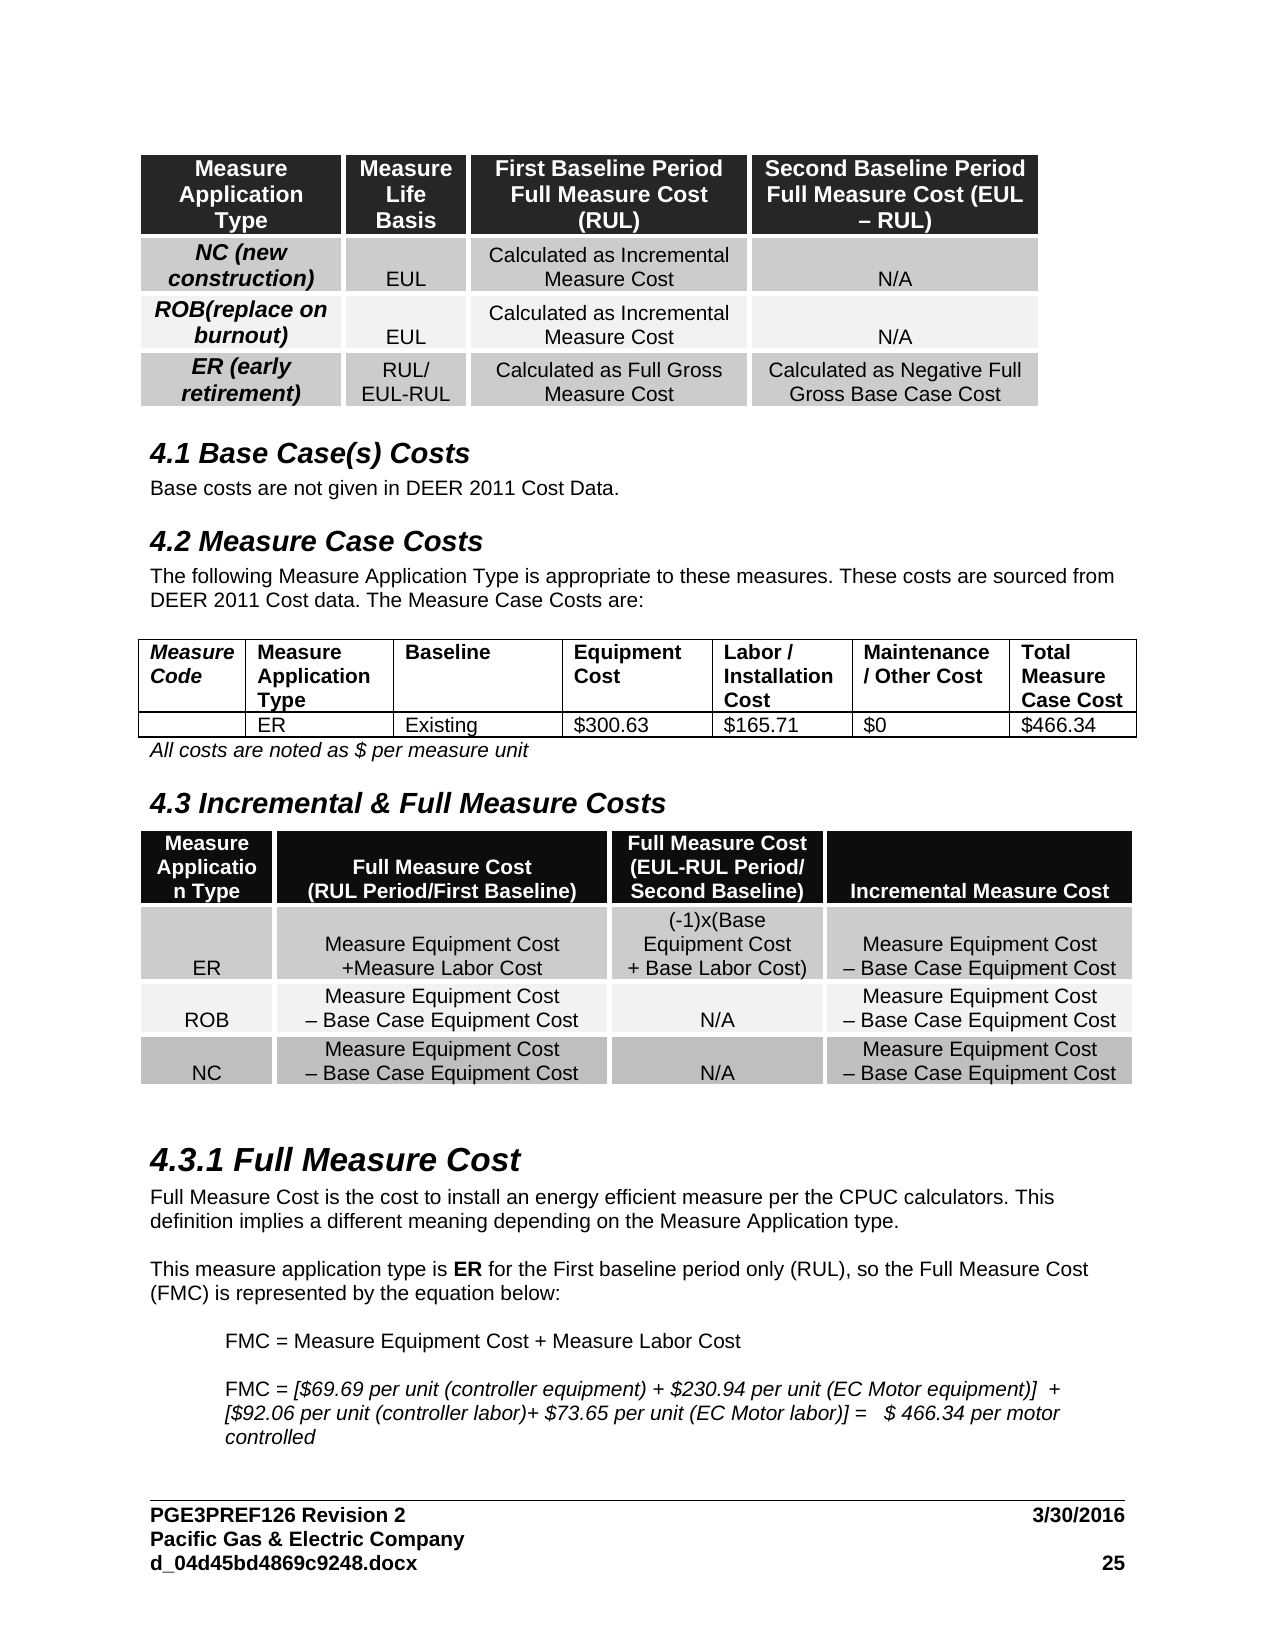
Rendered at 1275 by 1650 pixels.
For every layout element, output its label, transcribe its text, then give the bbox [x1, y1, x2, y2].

subtitle 4.3.1 Full Measure Cost [150, 1141, 1125, 1179]
table_cell $466.34 [1010, 713, 1136, 736]
table_cell Measure Equipment Cost – Base Case Equipment Cost [277, 984, 607, 1032]
table_cell Calculated as Incremental Measure Cost [471, 238, 747, 291]
text FMC = [$69.69 per unit (controller equipment) + $230.94 per unit (EC Motor equipment)] + [$92.06 per unit (controller labor)+ $73.65 per unit (EC Motor labor)] = $ 466.34 per motor controlled [225, 1377, 1125, 1449]
text FMC = Measure Equipment Cost + Measure Labor Cost [150, 1329, 1125, 1353]
table_header Total Measure Case Cost [1010, 640, 1136, 711]
subtitle 4.1 Base Case(s) Costs [150, 436, 1125, 469]
table_header First Baseline Period Full Measure Cost (RUL) [471, 155, 747, 234]
table_cell N/A [612, 1037, 823, 1084]
table_cell N/A [752, 296, 1038, 348]
table_header Equipment Cost [563, 640, 712, 711]
table_cell N/A [752, 238, 1038, 291]
table_cell $300.63 [563, 713, 712, 736]
table_header Second Baseline Period Full Measure Cost (EUL – RUL) [752, 155, 1038, 234]
table_header Baseline [394, 640, 562, 711]
table_cell Measure Equipment Cost – Base Case Equipment Cost [827, 907, 1132, 979]
table_cell NC (new construction) [141, 238, 341, 291]
text Base costs are not given in DEER 2011 Cost Data. [150, 475, 1125, 499]
table_cell NC [141, 1037, 272, 1084]
subtitle 4.2 Measure Case Costs [150, 524, 1125, 558]
table_cell ROB [141, 984, 272, 1032]
table_cell Measure Equipment Cost – Base Case Equipment Cost [277, 1037, 607, 1084]
text All costs are noted as $ per measure unit [150, 738, 1125, 761]
table_cell $165.71 [713, 713, 852, 736]
table_header Measure Application Type [141, 155, 341, 234]
table_cell RUL/ EUL-RUL [346, 353, 466, 406]
table_header Measure Code [139, 640, 245, 711]
text This measure application type is ER for the First baseline period only (RUL), so the Full Measure Cost (FMC) is represented by the equation below: [150, 1257, 1125, 1305]
table_cell Calculated as Full Gross Measure Cost [471, 353, 747, 406]
table_cell ER (early retirement) [141, 353, 341, 406]
table_cell EUL [346, 296, 466, 348]
table_header Measure Application Type [246, 640, 393, 711]
table_cell Calculated as Negative Full Gross Base Case Cost [752, 353, 1038, 406]
table_cell N/A [612, 984, 823, 1032]
table_cell Existing [394, 713, 562, 736]
table_cell [139, 713, 245, 736]
subtitle 4.3 Incremental & Full Measure Costs [150, 786, 1125, 820]
table_header Full Measure Cost (RUL Period/First Baseline) [277, 831, 607, 903]
table_cell Measure Equipment Cost +Measure Labor Cost [277, 907, 607, 979]
table_cell ER [246, 713, 393, 736]
table_cell ER [141, 907, 272, 979]
text The following Measure Application Type is appropriate to these measures. These costs are sourced from DEER 2011 Cost data. The Measure Case Costs are: [150, 564, 1125, 612]
table_cell Calculated as Incremental Measure Cost [471, 296, 747, 348]
table_header Measure Application Type [141, 831, 272, 903]
table_cell $0 [853, 713, 1009, 736]
table_header Measure Life Basis [346, 155, 466, 234]
table_header Full Measure Cost (EUL-RUL Period/ Second Baseline) [612, 831, 823, 903]
table_cell EUL [346, 238, 466, 291]
table_cell ROB(replace on burnout) [141, 296, 341, 348]
table_cell (-1)x(Base Equipment Cost + Base Labor Cost) [612, 907, 823, 979]
table_cell Measure Equipment Cost – Base Case Equipment Cost [827, 1037, 1132, 1084]
table_header Labor / Installation Cost [713, 640, 852, 711]
table_cell Measure Equipment Cost – Base Case Equipment Cost [827, 984, 1132, 1032]
table_header Incremental Measure Cost [827, 831, 1132, 903]
text Full Measure Cost is the cost to install an energy efficient measure per the CPUC calculators. This definition implies a different meaning depending on the Measure Application type. [150, 1185, 1125, 1233]
table_header Maintenance / Other Cost [853, 640, 1009, 711]
